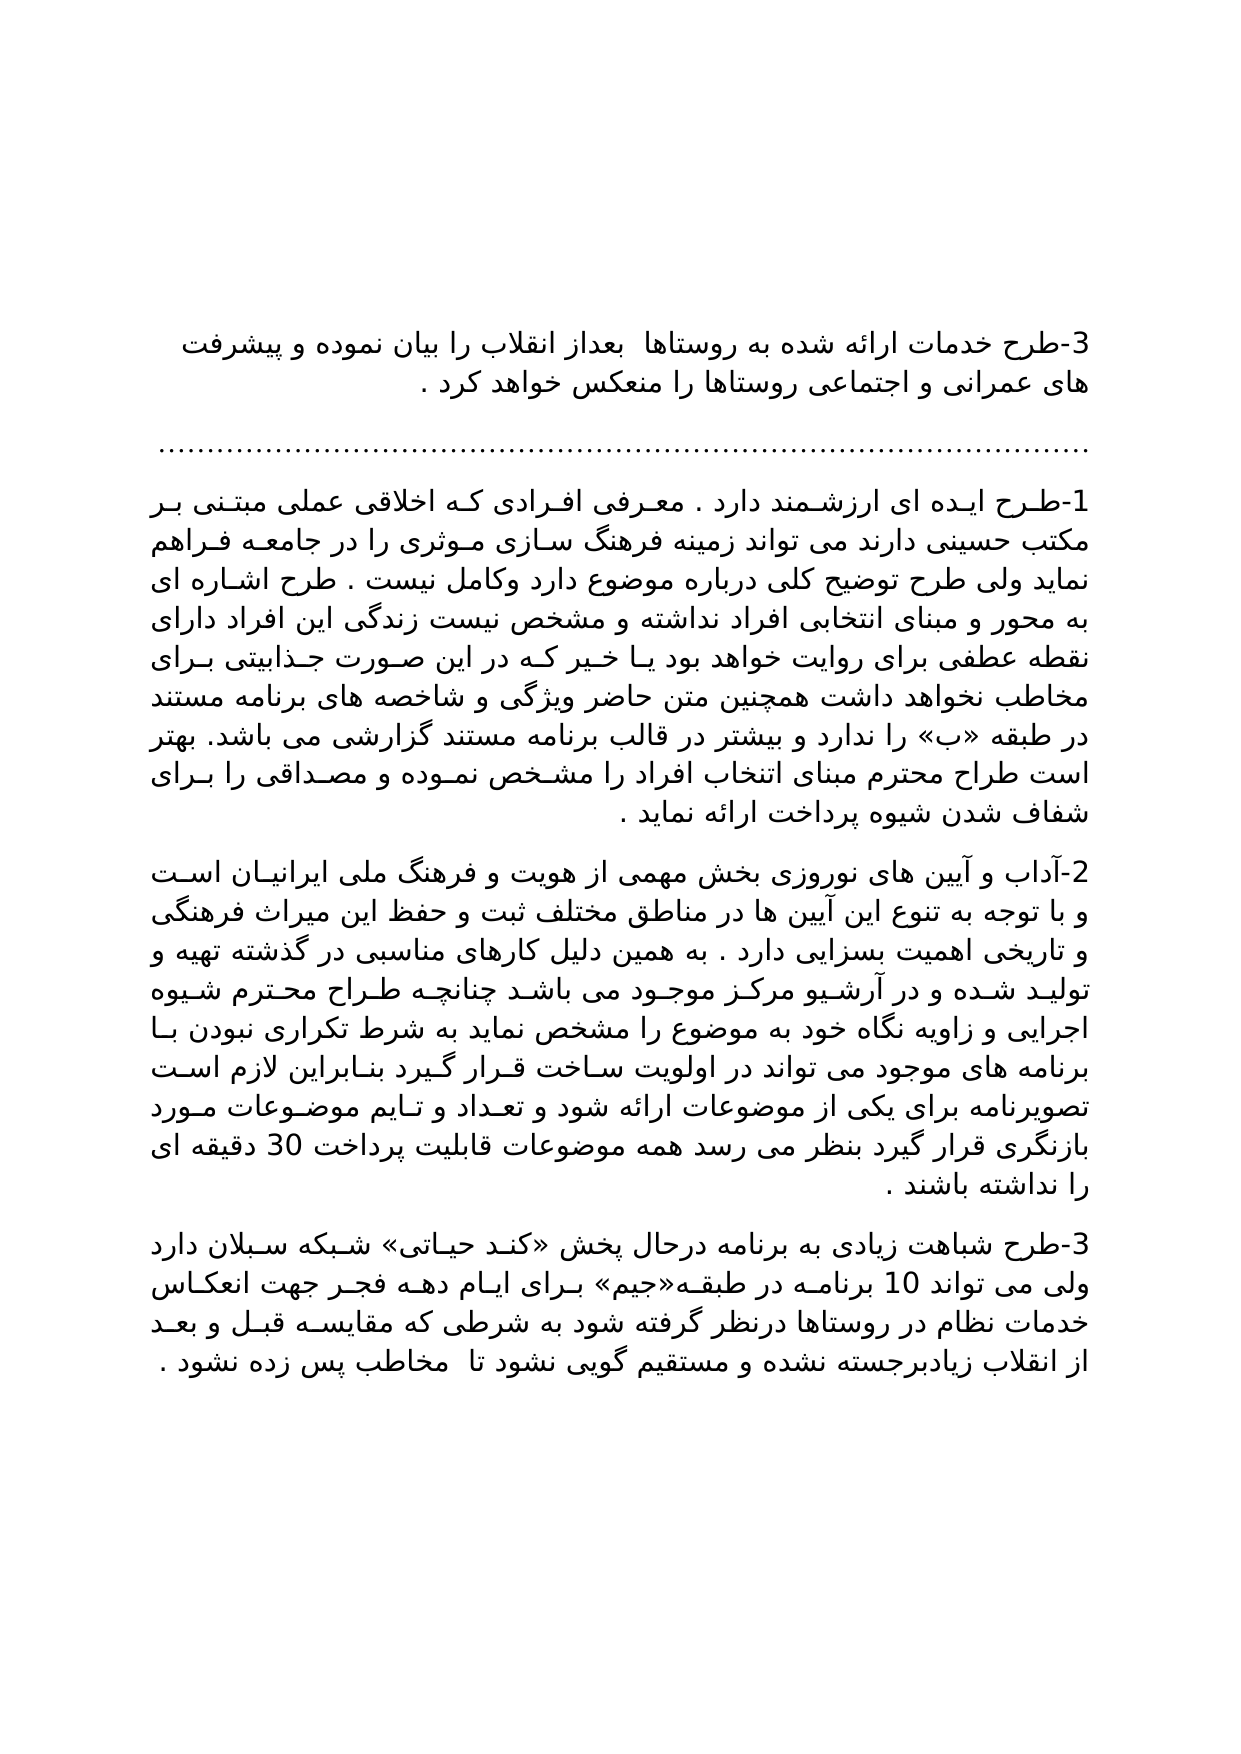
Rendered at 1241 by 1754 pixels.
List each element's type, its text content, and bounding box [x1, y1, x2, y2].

text 2-آداب و آیین های نوروزی بخش مهمی از هویت و فرهنگ ملی ایرانیان است و با توجه به تنوع این آیین ها در مناطق مختلف ثبت و حفظ این میراث فرهنگی و تاریخی اهمیت بسزایی دارد . به همین دلیل کارهای مناسبی در گذشته تهیه و تولید شده و در آرشیو مرکز موجود می باشد چنانچه طراح محترم شیوه اجرایی و زاویه نگاه خود به موضوع را مشخص نماید به شرط تکراری نبودن با برنامه های موجود می تواند در اولویت ساخت قرار گیرد بنابراین لازم است تصویرنامه برای یکی از موضوعات ارائه شود و تعداد و تایم موضوعات مورد بازنگری قرار گیرد بنظر می رسد همه موضوعات قابلیت پرداخت 30 دقیقه ای را نداشته باشند . [150, 856, 1090, 1201]
text 1-طرح ایده ای ارزشمند دارد . معرفی افرادی که اخلاقی عملی مبتنی بر مکتب حسینی دارند می تواند زمینه فرهنگ سازی موثری را در جامعه فراهم نماید ولی طرح توضیح کلی درباره موضوع دارد وکامل نیست . طرح اشاره ای به محور و مبنای انتخابی افراد نداشته و مشخص نیست زندگی این افراد دارای نقطه عطفی برای روایت خواهد بود یا خیر که در این صورت جذابیتی برای مخاطب نخواهد داشت همچنین متن حاضر ویژگی و شاخصه های برنامه مستند در طبقه «ب» را ندارد و بیشتر در قالب برنامه مستند گزارشی می باشد. بهتر است طراح محترم مبنای اتنخاب افراد را مشخص نموده و مصداقی را برای شفاف شدن شیوه پرداخت ارائه نماید . [150, 484, 1090, 830]
text 3-طرح خدمات ارائه شده به روستاها بعداز انقلاب را بیان نموده و پیشرفت های عمرانی و اجتماعی روستاها را منعکس خواهد کرد . [150, 326, 1090, 399]
text …………………………………………………………………………………… [150, 425, 1090, 458]
text 3-طرح شباهت زیادی به برنامه درحال پخش «کند حیاتی» شبکه سبلان دارد ولی می تواند 10 برنامه در طبقه«جیم» برای ایام دهه فجر جهت انعکاس خدمات نظام در روستاها درنظر گرفته شود به شرطی که مقایسه قبل و بعد از انقلاب زیادبرجسته نشده و مستقیم گویی نشود تا مخاطب پس زده نشود . [150, 1227, 1090, 1378]
